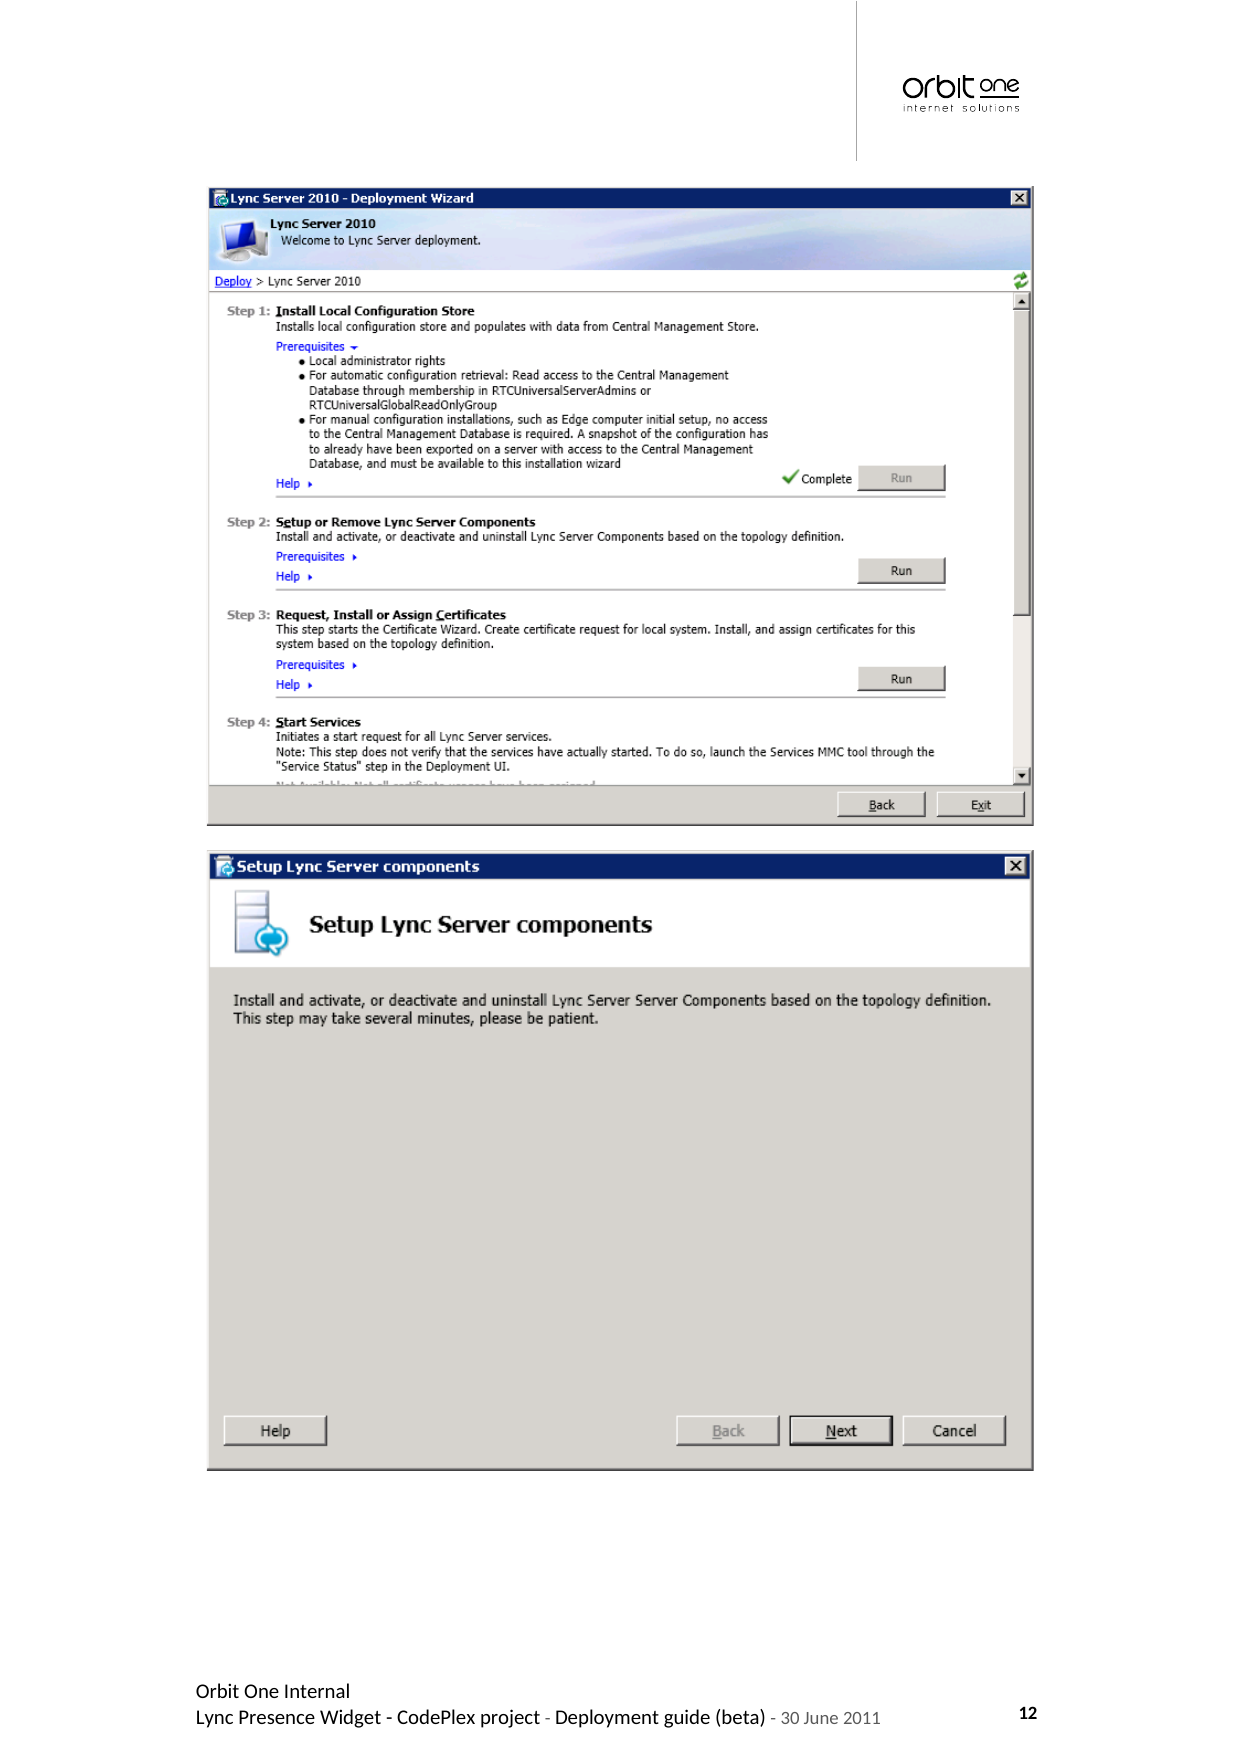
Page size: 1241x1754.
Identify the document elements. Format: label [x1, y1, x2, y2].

picture [206, 850, 1034, 1471]
picture [206, 186, 1034, 826]
